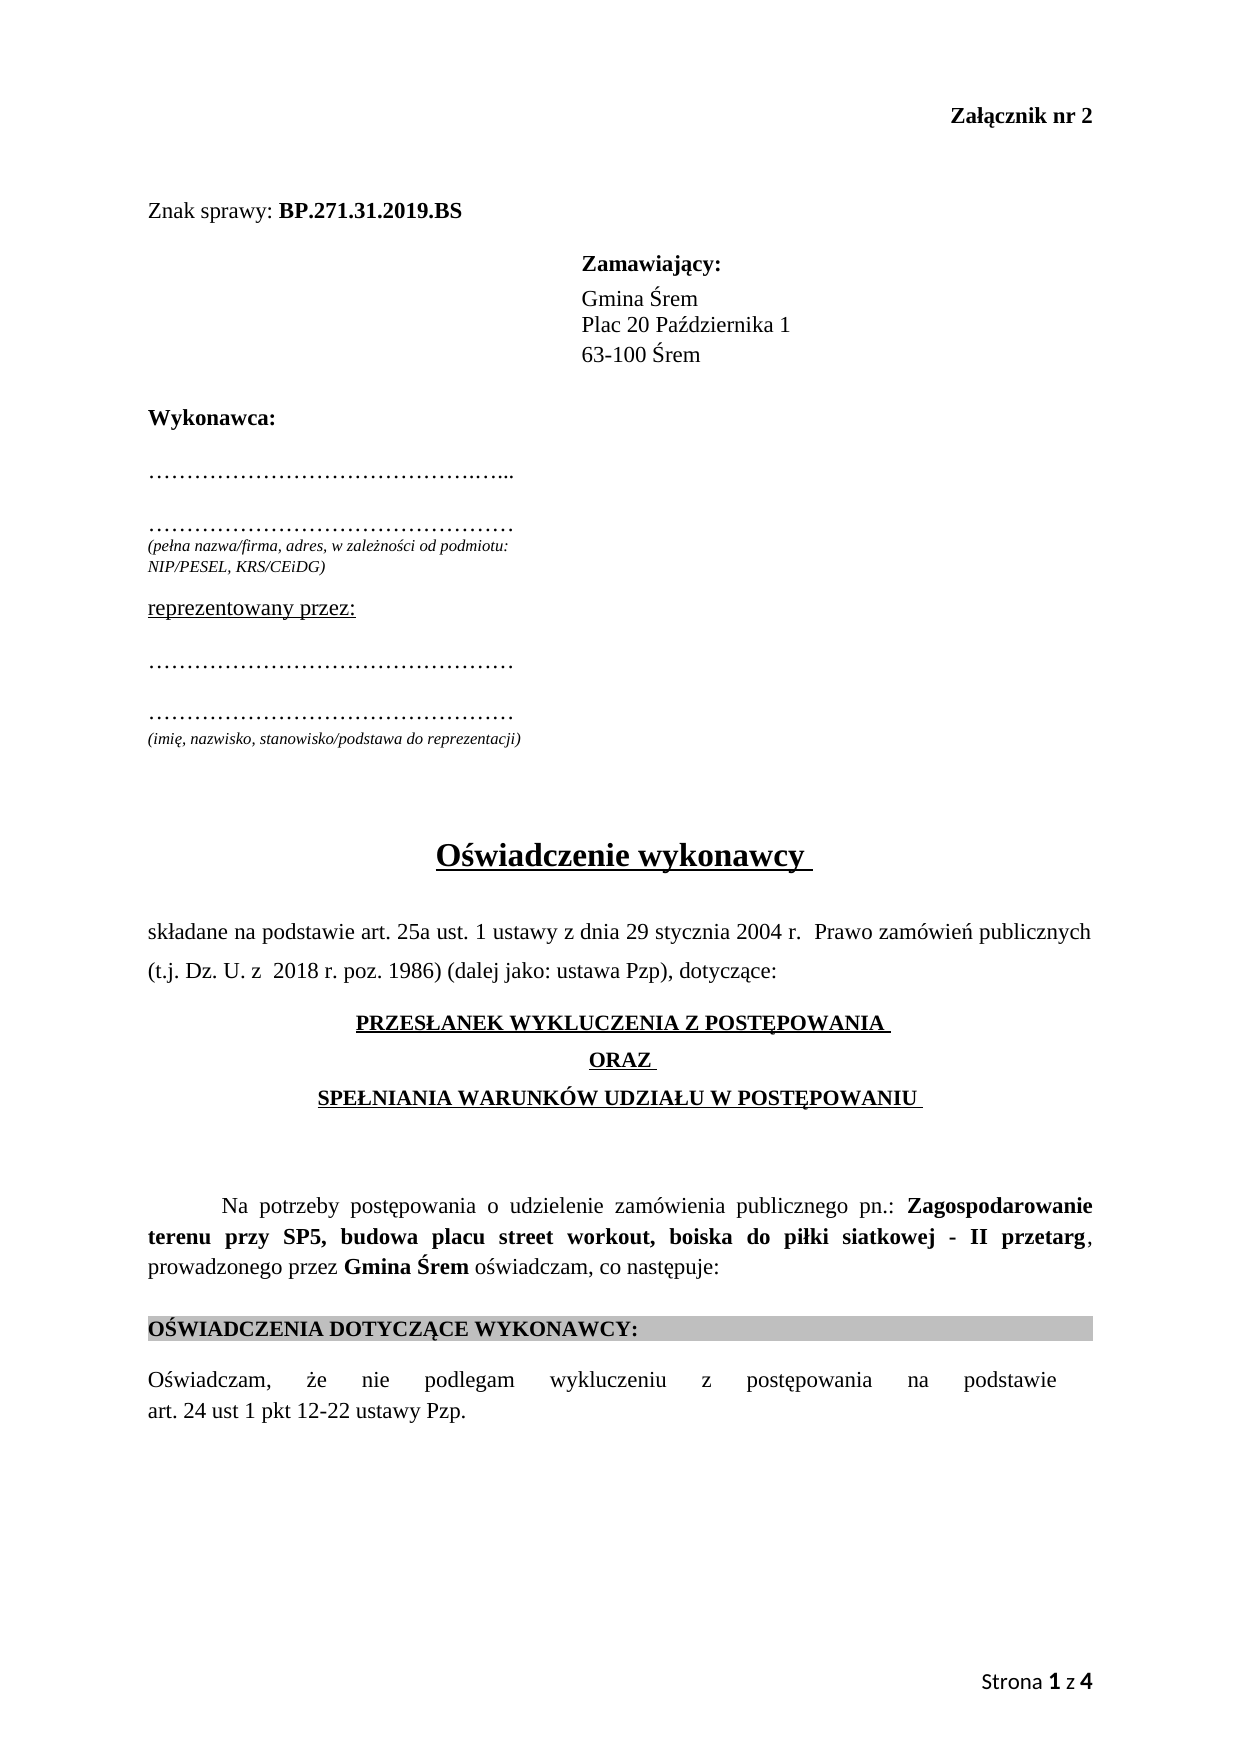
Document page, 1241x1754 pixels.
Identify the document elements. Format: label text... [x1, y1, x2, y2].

text OŚWIADCZENIA DOTYCZĄCE WYKONAWCY: [148, 1316, 1093, 1341]
text (pełna nazwa/firma, adres, w zależności od podmiotu: NIP/PESEL, KRS/CEiDG) [148, 536, 517, 576]
text Znak sprawy: BP.271.31.2019.BS [148, 197, 1093, 224]
text Oświadczenie wykonawcy [148, 836, 1093, 874]
text (imię, nazwisko, stanowisko/podstawa do reprezentacji) [148, 729, 532, 748]
text PRZESŁANEK WYKLUCZENIA Z POSTĘPOWANIA [148, 1009, 1093, 1035]
text ………………………………………… [148, 698, 517, 724]
subtitle Załącznik nr 2 [207, 102, 1093, 128]
text ………………………………………… [148, 647, 517, 673]
text Wykonawca: [148, 404, 1093, 431]
text Na potrzeby postępowania o udzielenie zamówienia publicznego pn.: Zagospodarowanie terenu przy SP5, budowa placu street workout, boiska do piłki siatkowej - II przetarg, prowadzonego przez Gmina Śrem oświadczam, co następuje: [148, 1193, 1093, 1279]
text reprezentowany przez: [148, 594, 1093, 621]
text Oświadczam, że nie podlegam wykluczeniu z postępowania na podstawie art. 24 ust 1 pkt 12-22 ustawy Pzp. [148, 1367, 1093, 1423]
text Plac 20 Października 1 [576, 311, 1093, 337]
text Gmina Śrem [576, 285, 1093, 311]
text ………………………………………… [148, 510, 517, 536]
text …………………………………….…... [148, 457, 517, 483]
text składane na podstawie art. 25a ust. 1 ustawy z dnia 29 stycznia 2004 r. Prawo zamówień publicznych (t.j. Dz. U. z 2018 r. poz. 1986) (dalej jako: ustawa Pzp), dotyczące: [148, 918, 1093, 984]
text Zamawiający: [576, 250, 1093, 276]
text SPEŁNIANIA WARUNKÓW UDZIAŁU W POSTĘPOWANIU [148, 1085, 1093, 1138]
text ORAZ [148, 1047, 1093, 1072]
text 63-100 Śrem [576, 341, 1093, 368]
